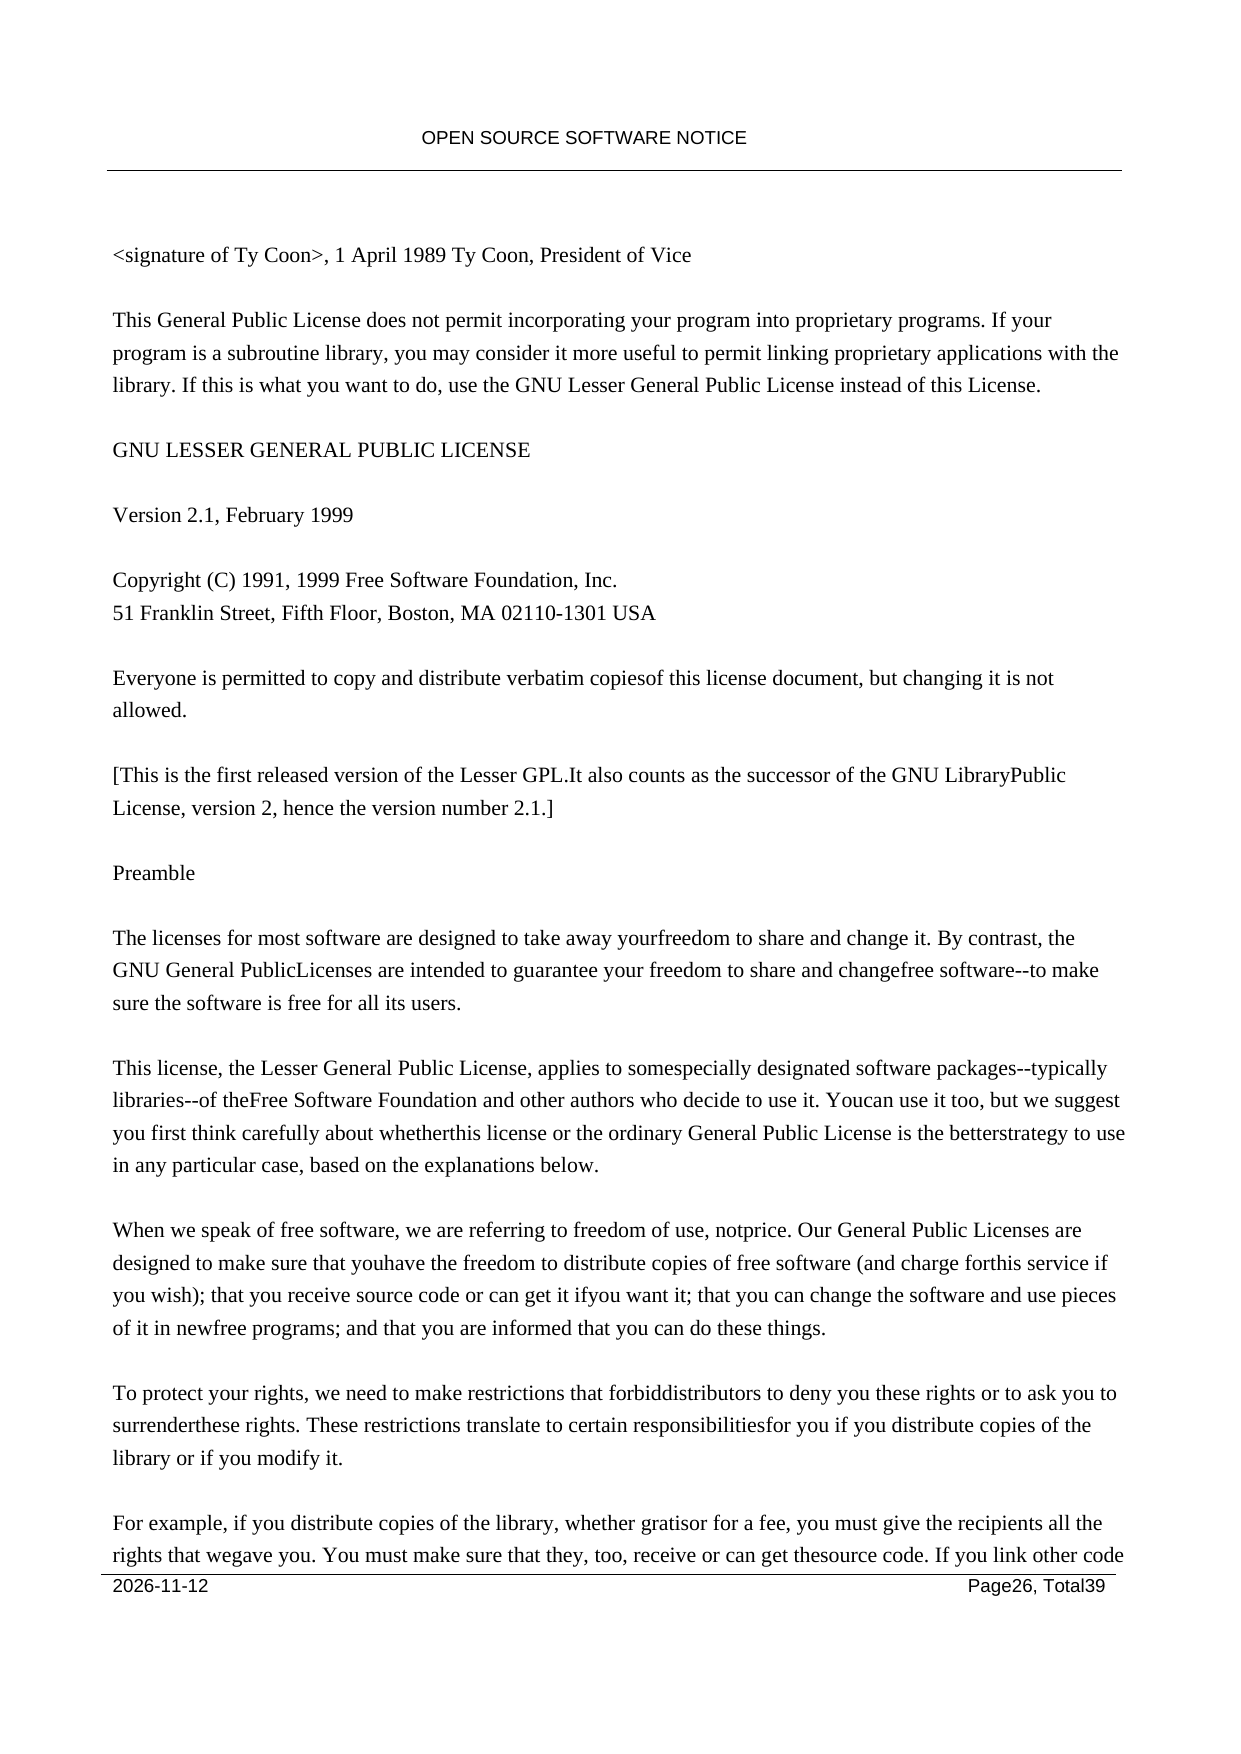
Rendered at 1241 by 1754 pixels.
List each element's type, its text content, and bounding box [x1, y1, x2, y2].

text Preamble [112, 856, 1128, 889]
text Copyright (C) 1991, 1999 Free Software Foundation, Inc. [112, 564, 1128, 596]
text [This is the first released version of the Lesser GPL.It also counts as the successor of the GNU LibraryPublic License, version 2, hence the version number 2.1.] [112, 759, 1128, 824]
text Everyone is permitted to copy and distribute verbatim copiesof this license document, but changing it is not allowed. [112, 661, 1128, 726]
text Version 2.1, February 1999 [112, 499, 1128, 531]
text When we speak of free software, we are referring to freedom of use, notprice. Our General Public Licenses are designed to make sure that youhave the freedom to distribute copies of free software (and charge forthis service if you wish); that you receive source code or can get it ifyou want it; that you can change the software and use pieces of it in newfree programs; and that you are informed that you can do these things. [112, 1214, 1128, 1344]
text The licenses for most software are designed to take away yourfreedom to share and change it. By contrast, the GNU General PublicLicenses are intended to guarantee your freedom to share and changefree software--to make sure the software is free for all its users. [112, 921, 1128, 1019]
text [112, 1506, 1128, 1571]
text 51 Franklin Street, Fifth Floor, Boston, MA 02110-1301 USA [112, 596, 1128, 629]
text This license, the Lesser General Public License, applies to somespecially designated software packages--typically libraries--of theFree Software Foundation and other authors who decide to use it. Youcan use it too, but we suggest you first think carefully about whetherthis license or the ordinary General Public License is the betterstrategy to use in any particular case, based on the explanations below. [112, 1051, 1128, 1181]
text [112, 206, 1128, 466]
text To protect your rights, we need to make restrictions that forbiddistributors to deny you these rights or to ask you to surrenderthese rights. These restrictions translate to certain responsibilitiesfor you if you distribute copies of the library or if you modify it. [112, 1376, 1128, 1474]
